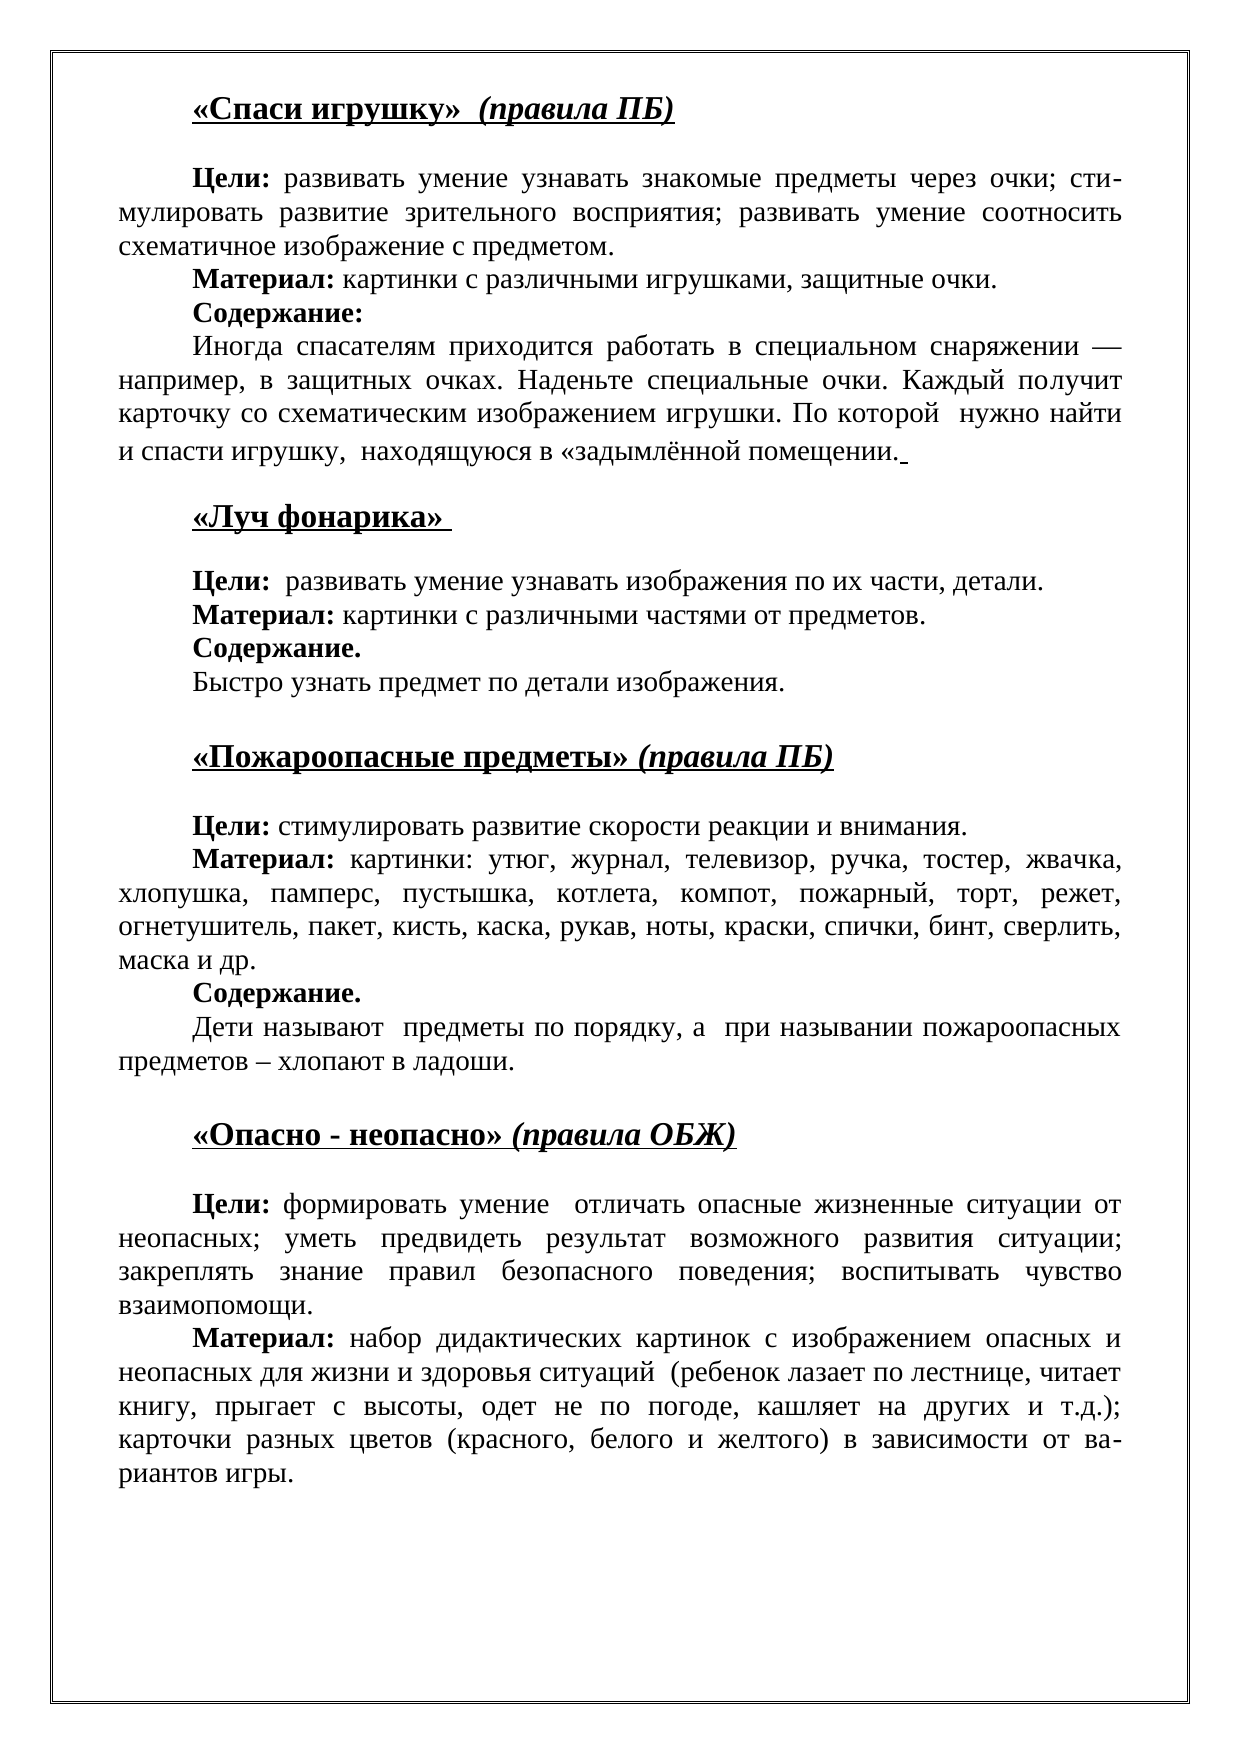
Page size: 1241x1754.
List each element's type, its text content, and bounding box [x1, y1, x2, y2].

text Цели: развивать умение узнавать знакомые предметы через очки; стимулировать развитие зрительного восприятия; развивать умение соотносить схематичное изображение с предметом. [118, 161, 1122, 261]
text Содержание: [118, 295, 1122, 328]
text Материал: картинки: утюг, журнал, телевизор, ручка, тостер, жвачка, хлопушка, памперс, пустышка, котлета, компот, пожарный, торт, режет, огнетушитель, пакет, кисть, каска, рукав, ноты, краски, спички, бинт, сверлить, маска и др. [118, 841, 1122, 976]
text Дети называют предметы по порядку, а при назывании пожароопасных предметов – хлопают в ладоши. [118, 1009, 1122, 1076]
text Цели: стимулировать развитие скорости реакции и внимания. [118, 808, 1122, 841]
text Цели: развивать умение узнавать изображения по их части, детали. [118, 563, 1122, 597]
text Цели: формировать умение отличать опасные жизненные ситуации от неопасных; уметь предвидеть результат возможного развития ситуации; закреплять знание правил безопасного поведения; воспитывать чувство взаимопомощи. [118, 1186, 1122, 1321]
text «Спаси игрушку» (правила ПБ) [118, 89, 1122, 127]
text Содержание. [118, 976, 1122, 1009]
text Материал: картинки с различными частями от предметов. [118, 597, 1122, 631]
text Материал: картинки с различными игрушками, защитные очки. [118, 261, 1122, 295]
text «Опасно - неопасно» (правила ОБЖ) [118, 1114, 1122, 1153]
text Материал: набор дидактических картинок с изображением опасных и неопасных для жизни и здоровья ситуаций (ребенок лазает по лестнице, читает книгу, прыгает с высоты, одет не по погоде, кашляет на других и т.д.); карточки разных цветов (красного, белого и желтого) в зависимости от вариантов игры. [118, 1321, 1122, 1488]
text «Пожароопасные предметы» (правила ПБ) [118, 736, 1122, 774]
text Содержание. [118, 631, 1122, 664]
text Иногда спасателям приходится работать в специальном снаряжении — например, в защитных очках. Наденьте специальные очки. Каждый получит карточку со схематическим изображением игрушки. По которой нужно найти и спасти игрушку, находящуюся в «задымлённой помещении. [118, 328, 1122, 467]
text «Луч фонарика» [118, 496, 1122, 534]
text Быстро узнать предмет по детали изображения. [118, 664, 1122, 698]
